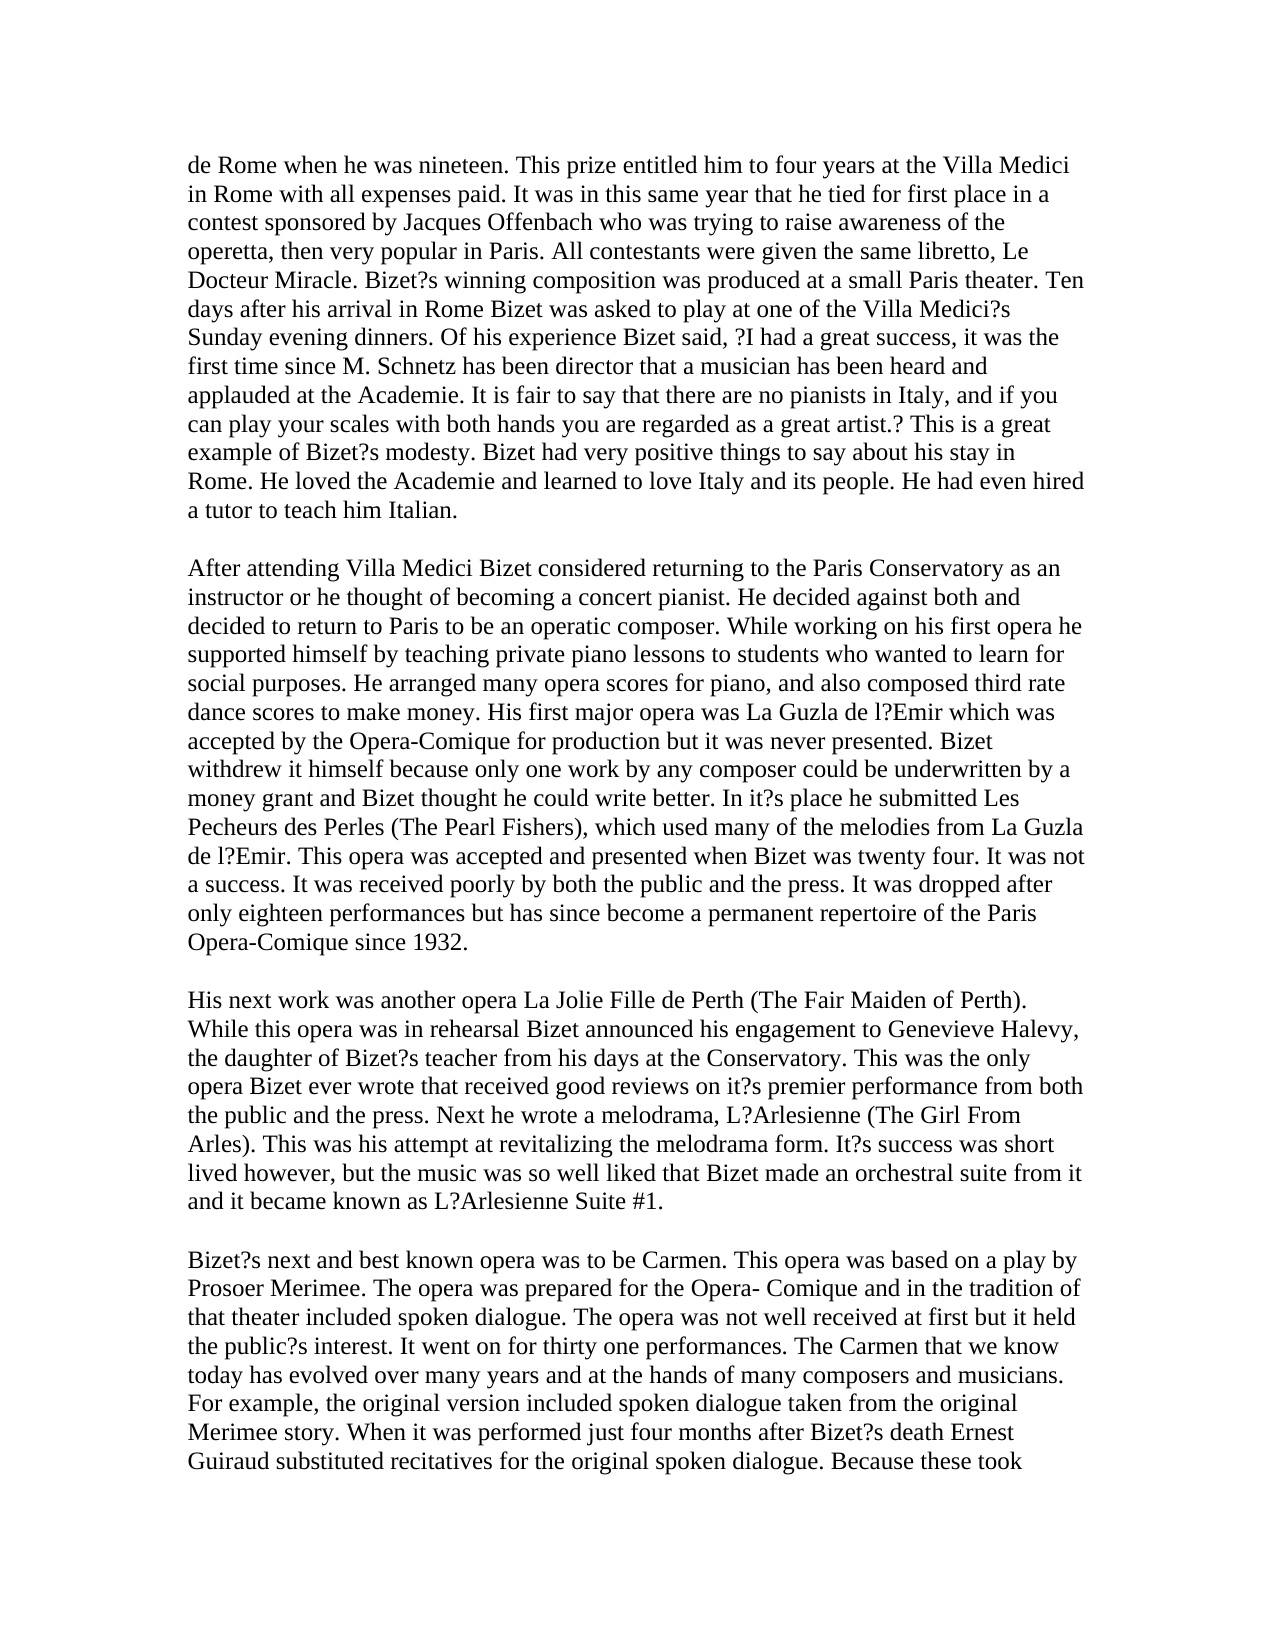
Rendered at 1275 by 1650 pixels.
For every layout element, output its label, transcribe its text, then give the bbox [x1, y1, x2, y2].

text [187, 150, 1087, 524]
text After attending Villa Medici Bizet considered returning to the Paris Conservatory as an instructor or he thought of becoming a concert pianist. He decided against both and decided to return to Paris to be an operatic composer. While working on his first opera he supported himself by teaching private piano lessons to students who wanted to learn for social purposes. He arranged many opera scores for piano, and also composed third rate dance scores to make money. His first major opera was La Guzla de l?Emir which was accepted by the Opera-Comique for production but it was never presented. Bizet withdrew it himself because only one work by any composer could be underwritten by a money grant and Bizet thought he could write better. In it?s place he submitted Les Pecheurs des Perles (The Pearl Fishers), which used many of the melodies from La Guzla de l?Emir. This opera was accepted and presented when Bizet was twenty four. It was not a success. It was received poorly by both the public and the press. It was dropped after only eighteen performances but has since become a permanent repertoire of the Paris Opera-Comique since 1932. [187, 553, 1087, 956]
text His next work was another opera La Jolie Fille de Perth (The Fair Maiden of Perth). While this opera was in rehearsal Bizet announced his engagement to Genevieve Halevy, the daughter of Bizet?s teacher from his days at the Conservatory. This was the only opera Bizet ever wrote that received good reviews on it?s premier performance from both the public and the press. Next he wrote a melodrama, L?Arlesienne (The Girl From Arles). This was his attempt at revitalizing the melodrama form. It?s success was short lived however, but the music was so well liked that Bizet made an orchestral suite from it and it became known as L?Arlesienne Suite #1. [187, 985, 1087, 1215]
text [187, 1245, 1087, 1475]
